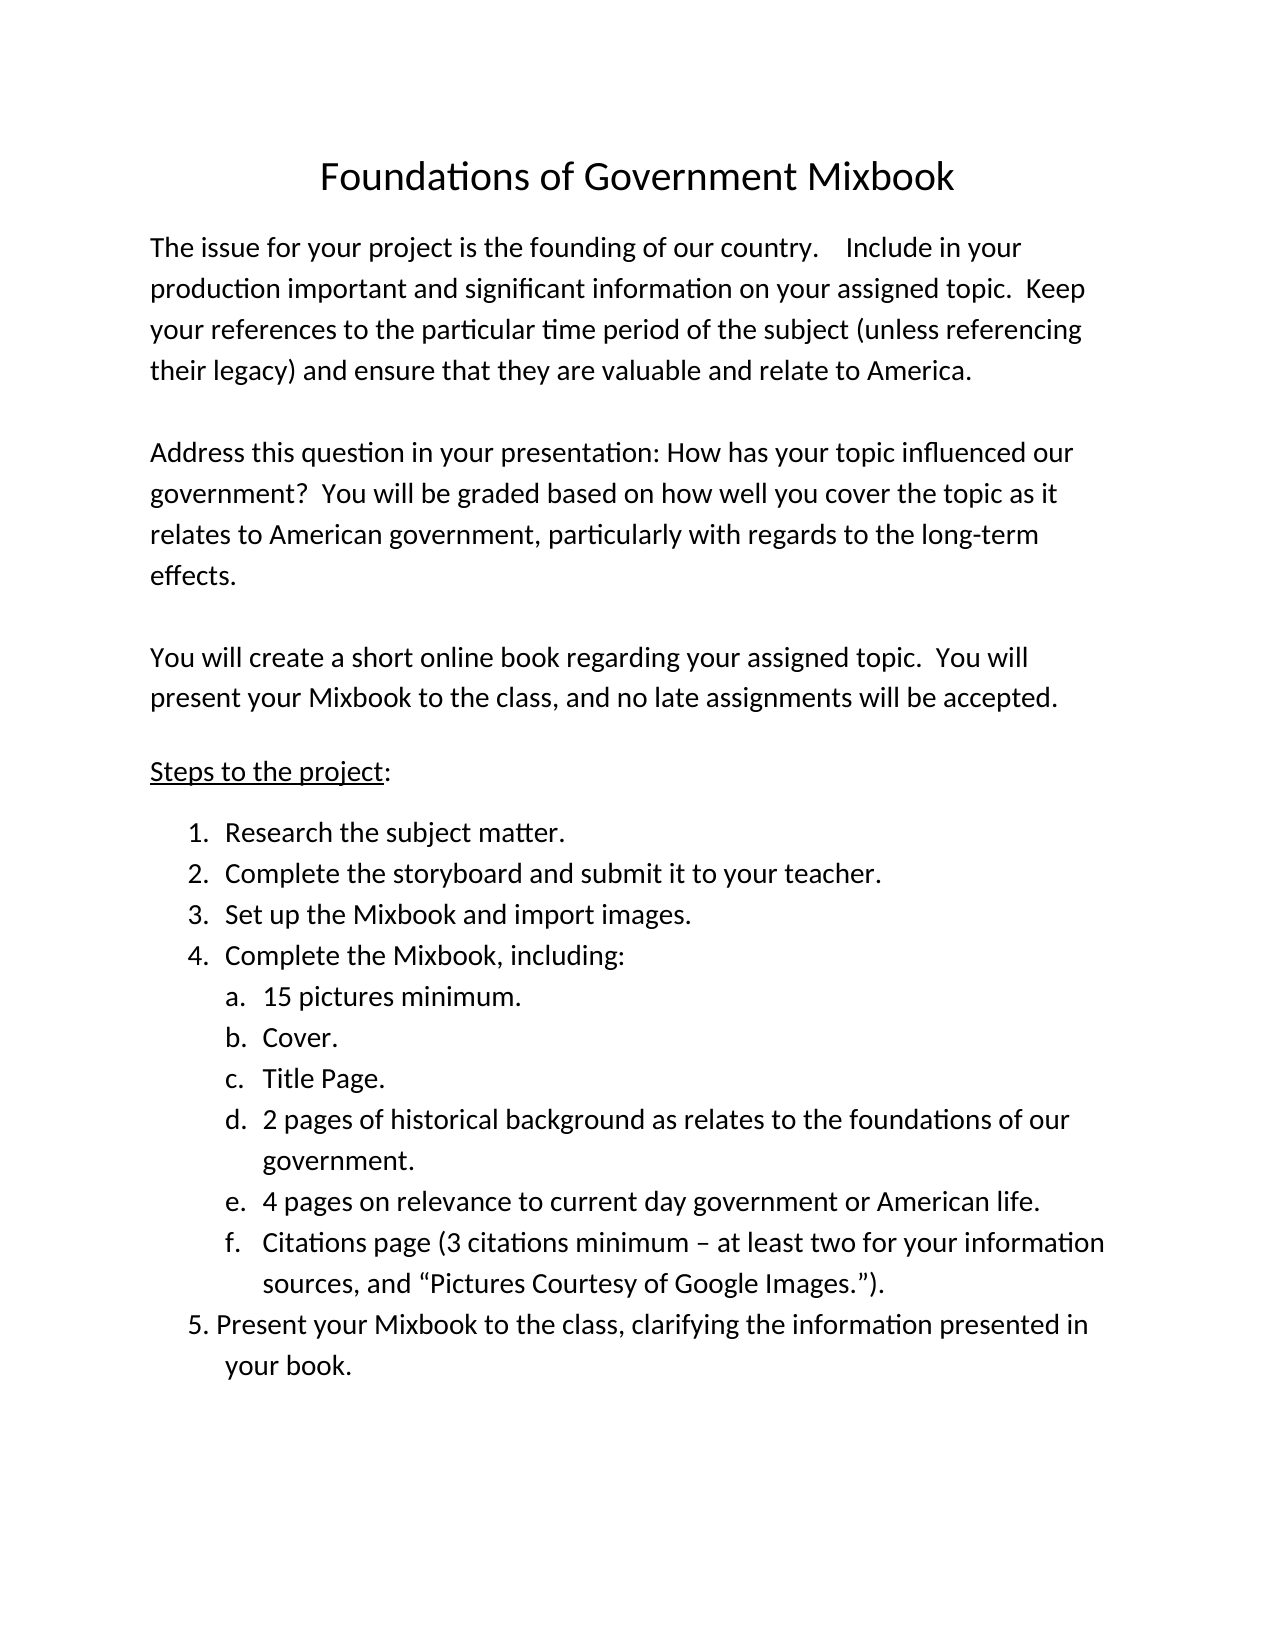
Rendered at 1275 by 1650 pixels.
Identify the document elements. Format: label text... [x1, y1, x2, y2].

list Citations page (3 citations minimum – at least two for your information sources, and “Pictures Courtesy of Google Images.”). [225, 1224, 1125, 1300]
list Title Page. [225, 1060, 1125, 1096]
text Address this question in your presentation: How has your topic influenced our government? You will be graded based on how well you cover the topic as it relates to American government, particularly with regards to the long-term effects. [150, 434, 1125, 592]
text Steps to the project: [150, 753, 1125, 788]
list Set up the Mixbook and import images. [187, 896, 1125, 932]
text You will create a short online book regarding your assigned topic. You will present your Mixbook to the class, and no late assignments will be accepted. [150, 639, 1125, 715]
list 2 pages of historical background as relates to the foundations of our government. [225, 1101, 1125, 1178]
list 5. Present your Mixbook to the class, clarifying the information presented in your book. [187, 1306, 1125, 1382]
list 4 pages on relevance to current day government or American life. [225, 1183, 1125, 1218]
list Complete the Mixbook, including: [187, 937, 1125, 973]
list Cover. [225, 1019, 1125, 1055]
list Research the subject matter. [187, 814, 1125, 850]
list 15 pictures minimum. [225, 978, 1125, 1014]
list Complete the storyboard and submit it to your teacher. [187, 855, 1125, 891]
text Foundations of Government Mixbook [150, 150, 1125, 201]
text The issue for your project is the founding of our country. Include in your production important and significant information on your assigned topic. Keep your references to the particular time period of the subject (unless referencing their legacy) and ensure that they are valuable and relate to America. [150, 229, 1125, 388]
